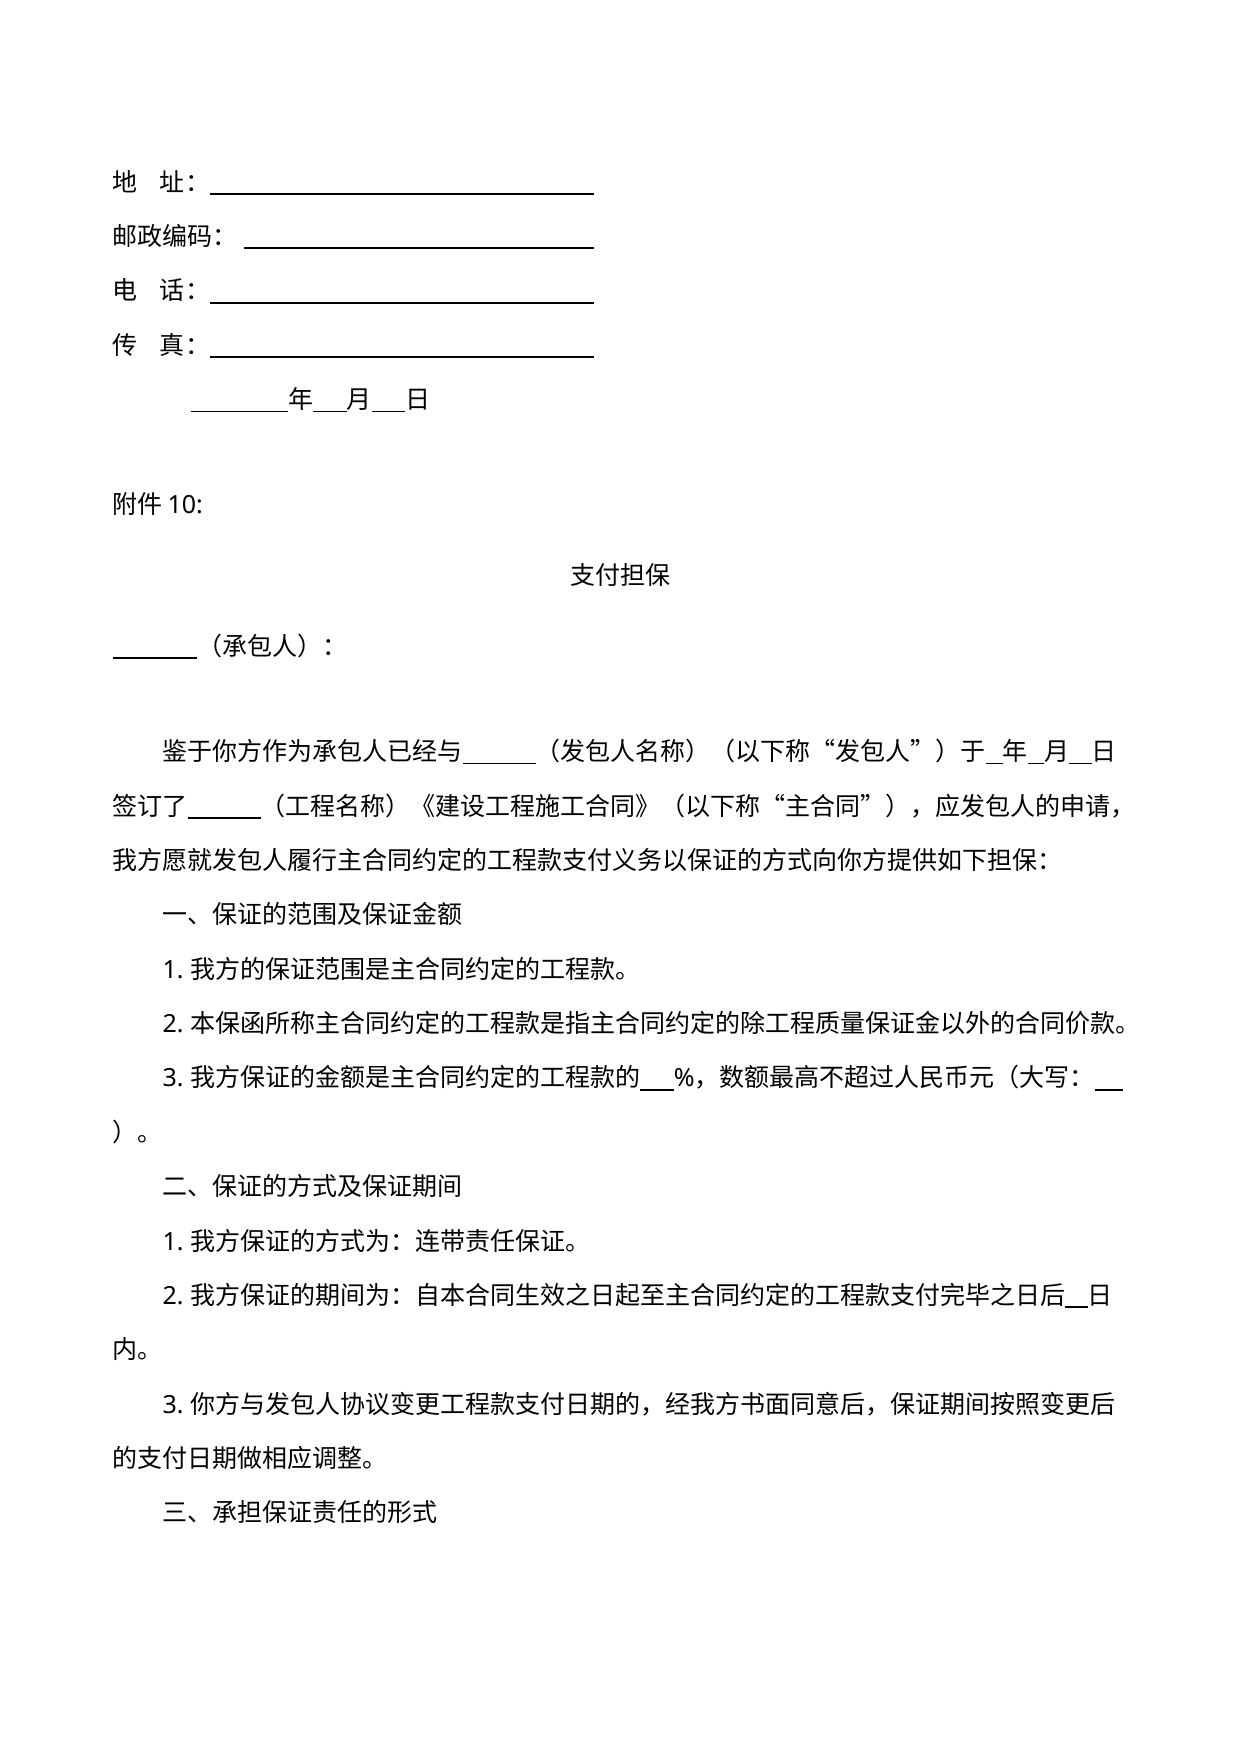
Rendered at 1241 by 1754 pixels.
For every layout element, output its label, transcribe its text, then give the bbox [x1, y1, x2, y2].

text 邮政编码： [112, 216, 1128, 253]
text 2. 本保函所称主合同约定的工程款是指主合同约定的除工程质量保证金以外的合同价款。 [112, 1003, 1128, 1040]
text 1. 我方的保证范围是主合同约定的工程款。 [112, 949, 1128, 985]
text 年 月 日 [112, 379, 1128, 416]
text 附件10: [112, 485, 1128, 521]
text 2. 我方保证的期间为：自本合同生效之日起至主合同约定的工程款支付完毕之日后 日内。 [112, 1275, 1128, 1366]
text 传 真： [112, 325, 1128, 361]
text 三、承担保证责任的形式 [112, 1493, 1128, 1529]
text 3. 我方保证的金额是主合同约定的工程款的 %，数额最高不超过人民币元（大写： ）。 [112, 1058, 1128, 1148]
text 地 址： [112, 162, 1128, 198]
text （承包人）： [112, 626, 1128, 662]
text 电 话： [112, 271, 1128, 307]
text 支付担保 [112, 556, 1128, 592]
text 1. 我方保证的方式为：连带责任保证。 [112, 1221, 1128, 1257]
text 3. 你方与发包人协议变更工程款支付日期的，经我方书面同意后，保证期间按照变更后的支付日期做相应调整。 [112, 1384, 1128, 1475]
text 一、保证的范围及保证金额 [112, 895, 1128, 931]
text 二、保证的方式及保证期间 [112, 1167, 1128, 1203]
text 鉴于你方作为承包人已经与 （发包人名称）（以下称“发包人”）于 年 月 日签订了 （工程名称）《建设工程施工合同》（以下称“主合同”），应发包人的申请，我方愿就发包人履行主合同约定的工程款支付义务以保证的方式向你方提供如下担保： [112, 732, 1128, 877]
